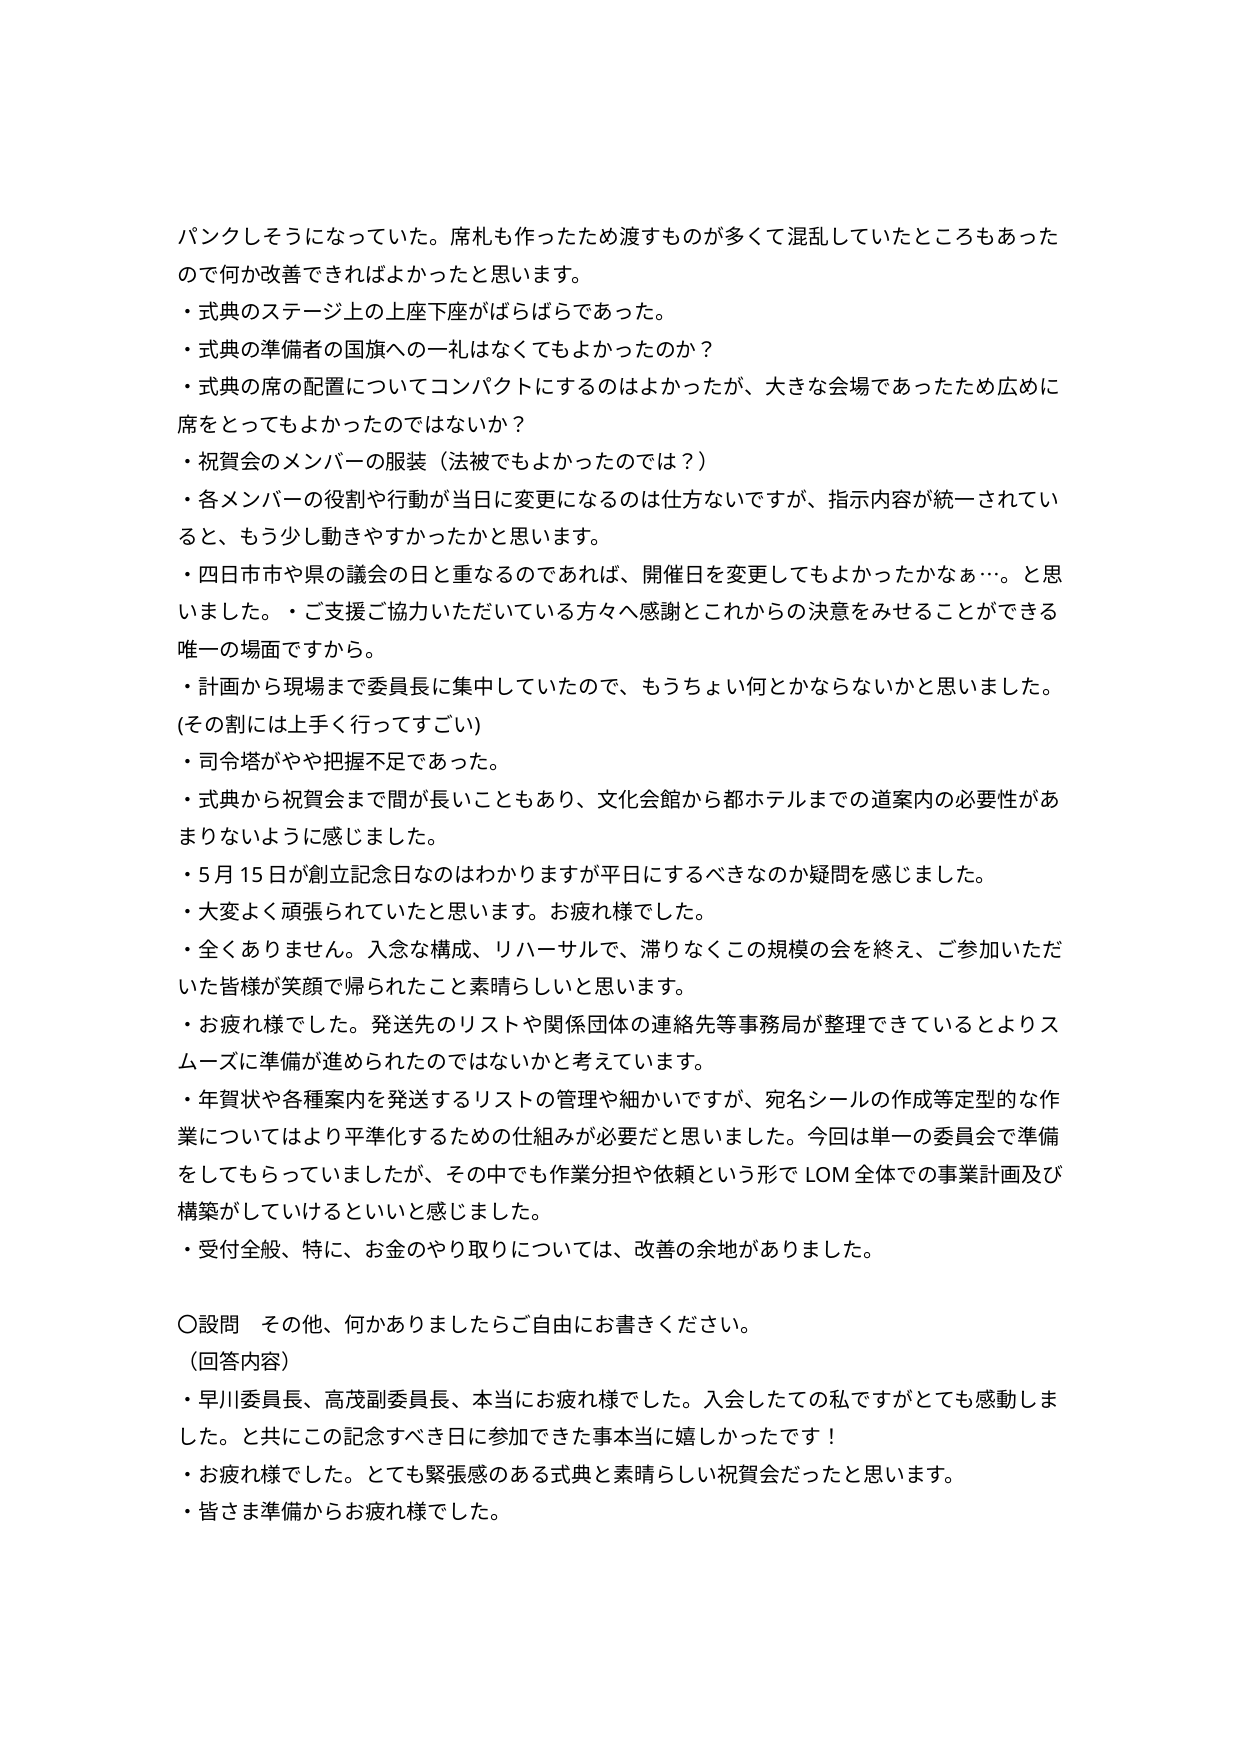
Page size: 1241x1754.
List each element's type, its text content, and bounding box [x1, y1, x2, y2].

text ・お疲れ様でした。とても緊張感のある式典と素晴らしい祝賀会だったと思います。 [177, 1454, 1063, 1492]
text 〇設問 その他、何かありましたらご自由にお書きください。 [177, 1304, 1063, 1342]
text ・式典の席の配置についてコンパクトにするのはよかったが、大きな会場であったため広めに席をとってもよかったのではないか？ [177, 367, 1063, 442]
text ・祝賀会のメンバーの服装（法被でもよかったのでは？） [177, 442, 1063, 479]
text ・全くありません。入念な構成、リハーサルで、滞りなくこの規模の会を終え、ご参加いただいた皆様が笑顔で帰られたこと素晴らしいと思います。 [177, 929, 1063, 1004]
text （回答内容） [177, 1342, 1063, 1379]
text ・受付全般、特に、お金のやり取りについては、改善の余地がありました。 [177, 1229, 1063, 1267]
text ・皆さま準備からお疲れ様でした。 [177, 1492, 1063, 1529]
text ・四日市市や県の議会の日と重なるのであれば、開催日を変更してもよかったかなぁ…。と思いました。・ご支援ご協力いただいている方々へ感謝とこれからの決意をみせることができる唯一の場面ですから。 [177, 554, 1063, 667]
text ・司令塔がやや把握不足であった。 [177, 742, 1063, 779]
text ・式典から祝賀会まで間が長いこともあり、文化会館から都ホテルまでの道案内の必要性があまりないように感じました。 [177, 779, 1063, 854]
text ・計画から現場まで委員長に集中していたので、もうちょい何とかならないかと思いました。(その割には上手く行ってすごい) [177, 667, 1063, 742]
text ・式典の準備者の国旗への一礼はなくてもよかったのか？ [177, 329, 1063, 367]
text ・式典のステージ上の上座下座がばらばらであった。 [177, 292, 1063, 329]
text パンクしそうになっていた。席札も作ったため渡すものが多くて混乱していたところもあったので何か改善できればよかったと思います。 [177, 217, 1063, 292]
text ・大変よく頑張られていたと思います。お疲れ様でした。 [177, 892, 1063, 929]
text ・お疲れ様でした。発送先のリストや関係団体の連絡先等事務局が整理できているとよりスムーズに準備が進められたのではないかと考えています。 [177, 1004, 1063, 1079]
text ・5月15日が創立記念日なのはわかりますが平日にするべきなのか疑問を感じました。 [177, 854, 1063, 892]
text ・各メンバーの役割や行動が当日に変更になるのは仕方ないですが、指示内容が統一されていると、もう少し動きやすかったかと思います。 [177, 479, 1063, 554]
text ・早川委員長、高茂副委員長、本当にお疲れ様でした。入会したての私ですがとても感動しました。と共にこの記念すべき日に参加できた事本当に嬉しかったです！ [177, 1379, 1063, 1454]
text ・年賀状や各種案内を発送するリストの管理や細かいですが、宛名シールの作成等定型的な作業についてはより平準化するための仕組みが必要だと思いました。今回は単一の委員会で準備をしてもらっていましたが、その中でも作業分担や依頼という形でLOM全体での事業計画及び構築がしていけるといいと感じました。 [177, 1079, 1063, 1229]
